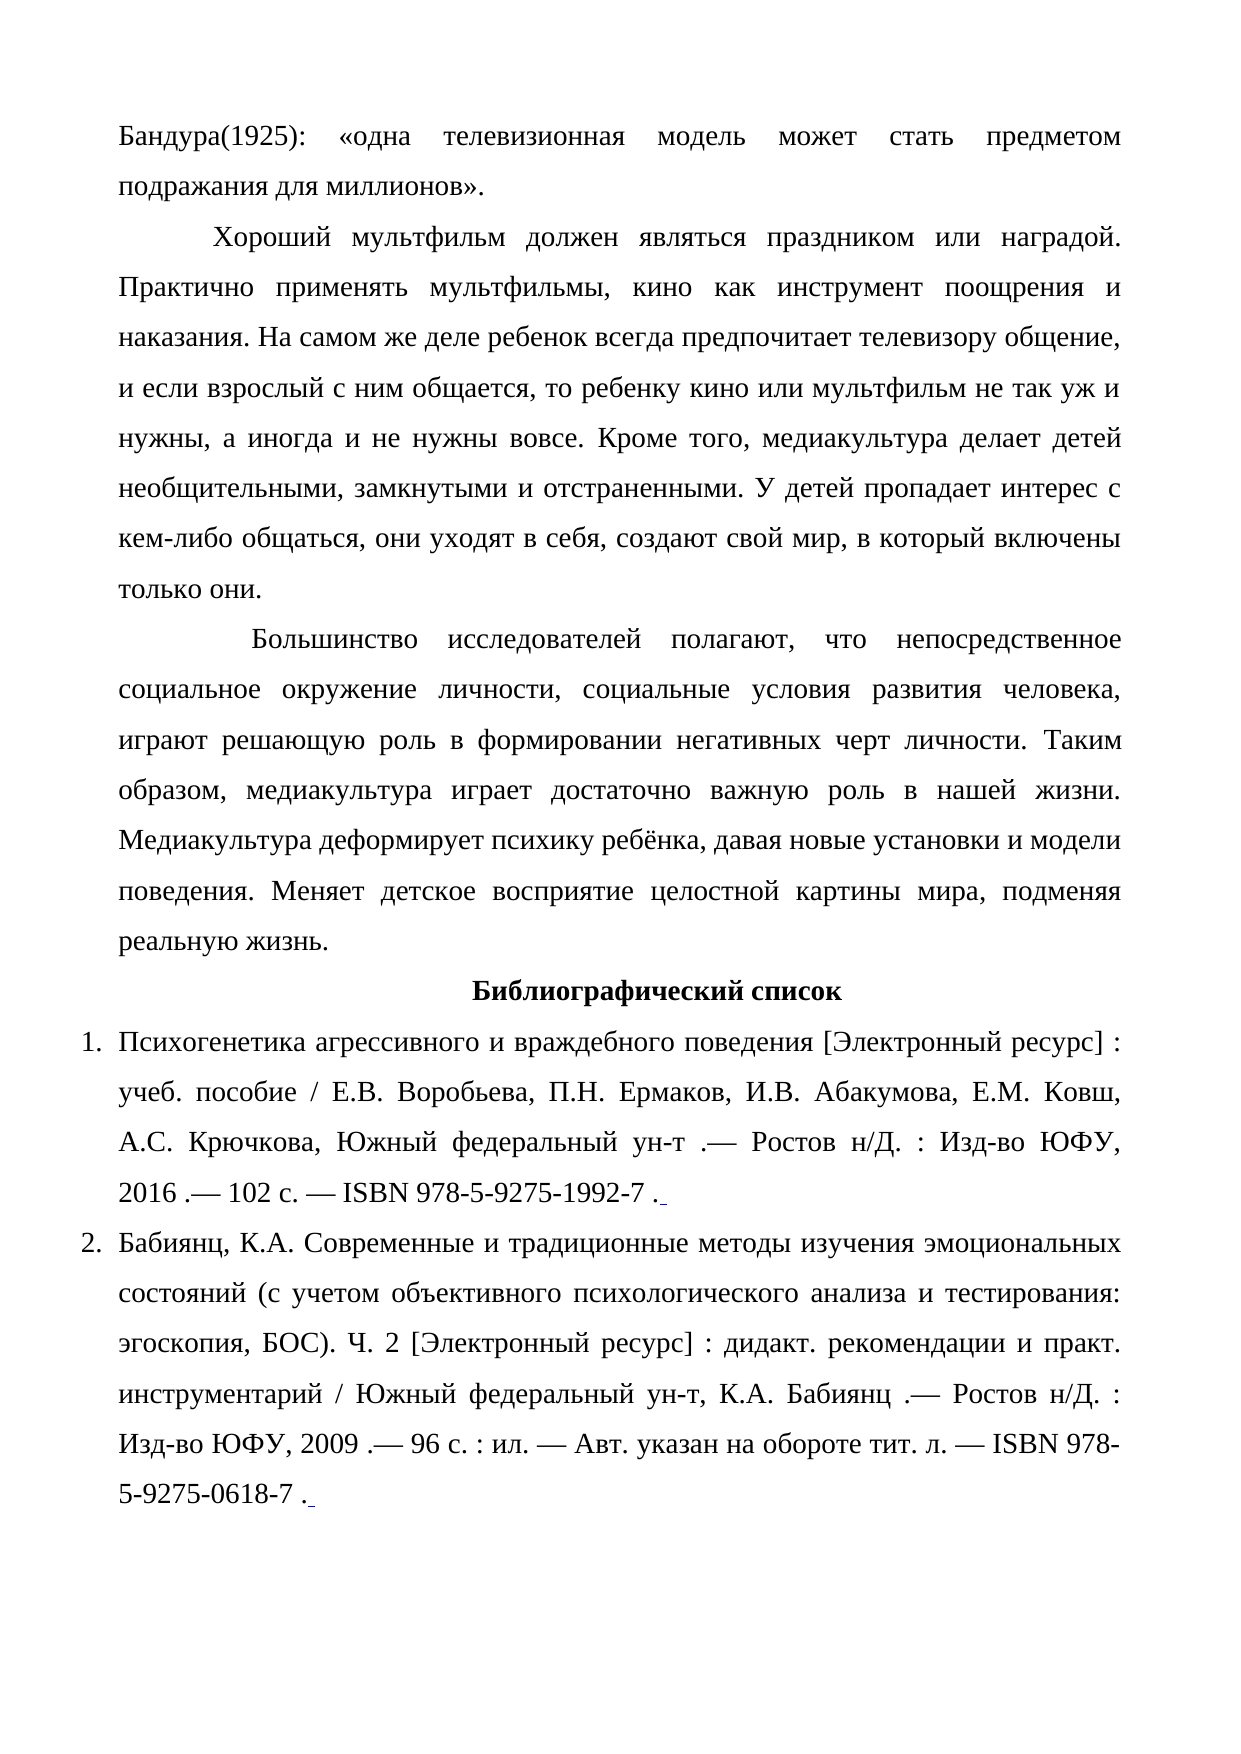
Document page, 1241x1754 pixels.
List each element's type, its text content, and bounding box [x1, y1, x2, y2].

list Психогенетика агрессивного и враждебного поведения [Электронный ресурс] : учеб. пособие / Е.В. Воробьева, П.Н. Ермаков, И.В. Абакумова, Е.М. Ковш, А.С. Крючкова, Южный федеральный ун-т .— Ростов н/Д. : Изд-во ЮФУ, 2016 .— 102 с. — ISBN 978-5-9275-1992-7 . [81, 1024, 1122, 1208]
text Большинство исследователей полагают, что непосредственное социальное окружение личности, социальные условия развития человека, играют решающую роль в формировании негативных черт личности. Таким образом, медиакультура играет достаточно важную роль в нашей жизни. Медиакультура деформирует психику ребёнка, давая новые установки и модели поведения. Меняет детское восприятие целостной картины мира, подменяя реальную жизнь. [118, 621, 1122, 957]
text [118, 118, 1122, 202]
text Библиографический список [118, 973, 1122, 1007]
list Бабиянц, К.А. Современные и традиционные методы изучения эмоциональных состояний (с учетом объективного психологического анализа и тестирования: эгоскопия, БОС). Ч. 2 [Электронный ресурс] : дидакт. рекомендации и практ. инструментарий / Южный федеральный ун-т, К.А. Бабиянц .— Ростов н/Д. : Изд-во ЮФУ, 2009 .— 96 с. : ил. — Авт. указан на обороте тит. л. — ISBN 978-5-9275-0618-7 . [81, 1225, 1122, 1510]
text Хороший мультфильм должен являться праздником или наградой. Практично применять мультфильмы, кино как инструмент поощрения и наказания. На самом же деле ребенок всегда предпочитает телевизору общение, и если взрослый с ним общается, то ребенку кино или мультфильм не так уж и нужны, а иногда и не нужны вовсе. Кроме того, медиакультура делает детей необщительными, замкнутыми и отстраненными. У детей пропадает интерес с кем-либо общаться, они уходят в себя, создают свой мир, в который включены только они. [118, 219, 1122, 604]
